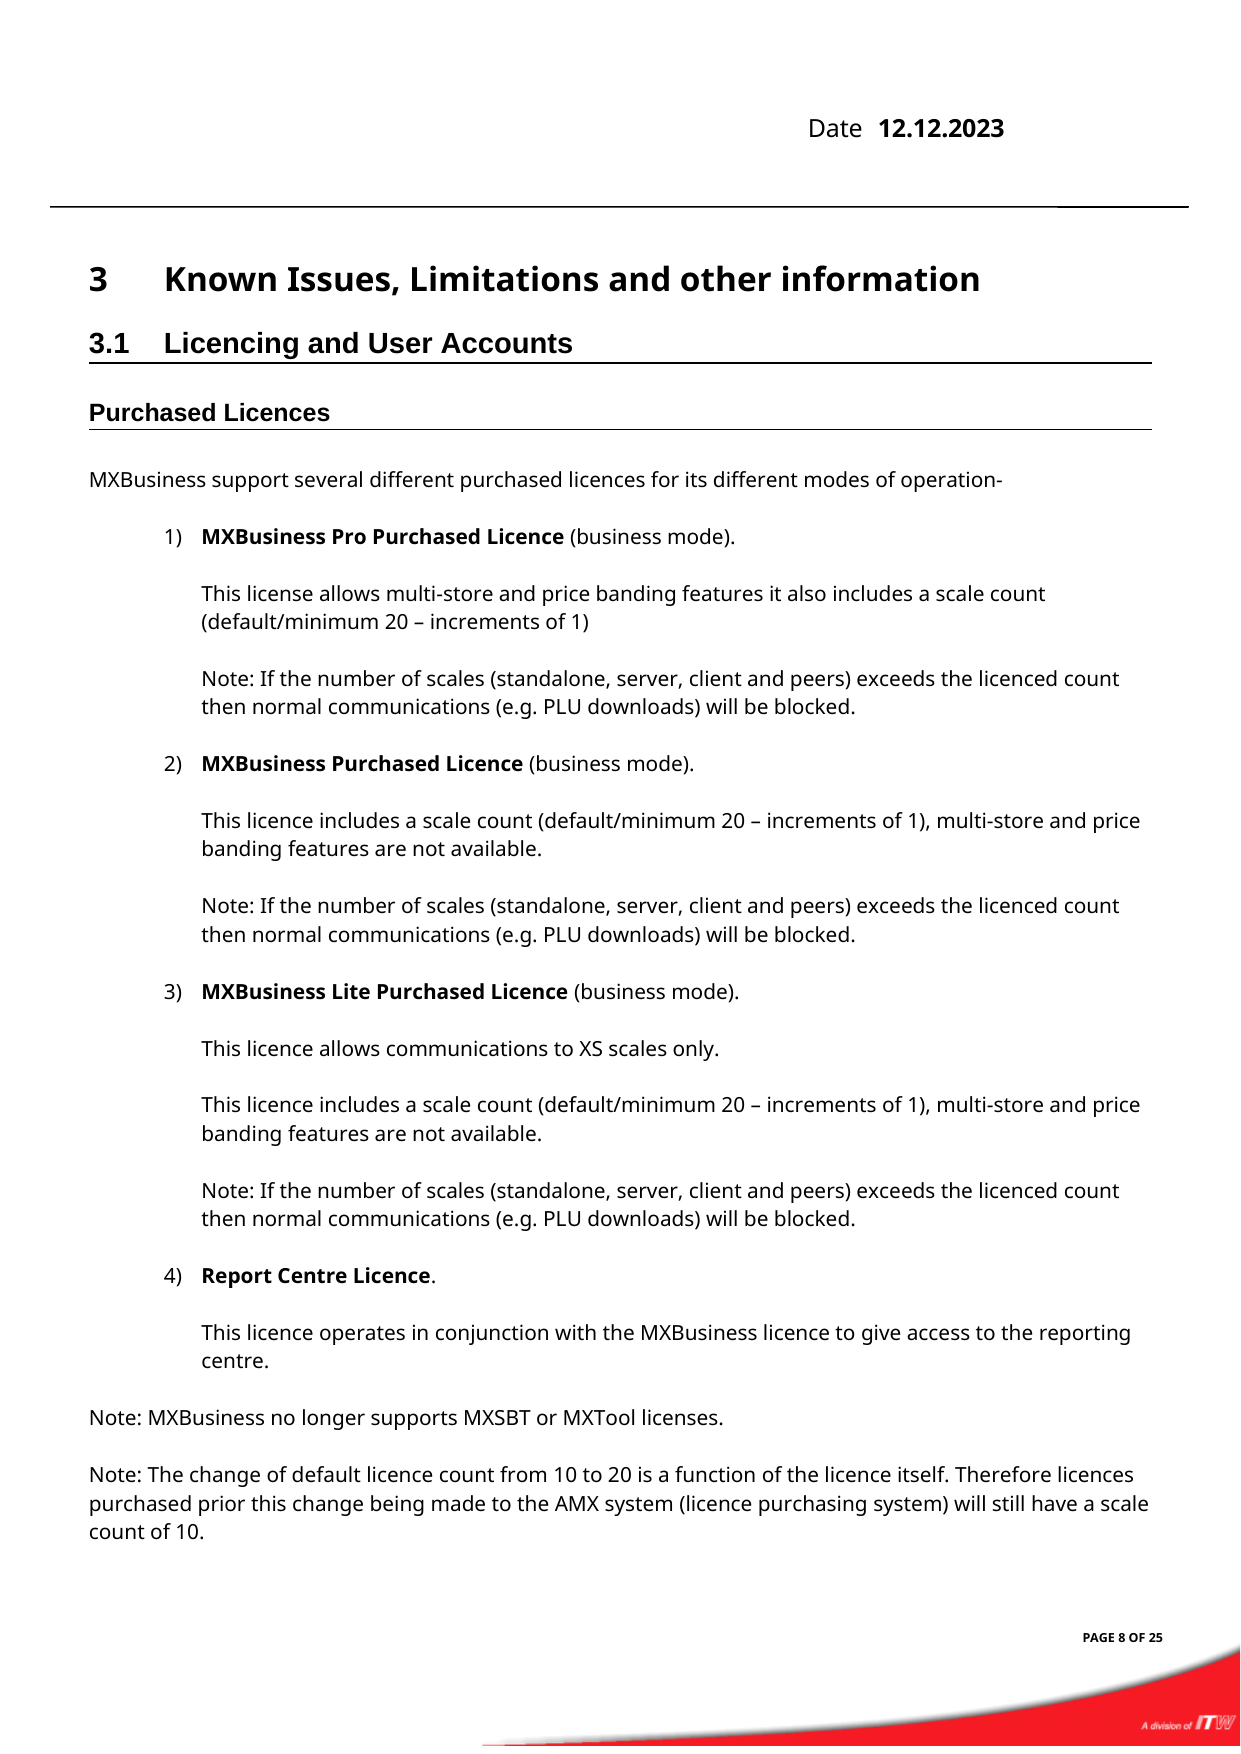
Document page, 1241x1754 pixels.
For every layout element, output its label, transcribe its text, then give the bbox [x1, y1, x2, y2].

list MXBusiness Purchased Licence (business mode). [164, 749, 1152, 778]
picture [190, 1634, 1241, 1746]
list MXBusiness Lite Purchased Licence (business mode). [164, 977, 1152, 1005]
subtitle Purchased Licences [89, 398, 1152, 429]
text Note: MXBusiness no longer supports MXSBT or MXTool licenses. [89, 1403, 1152, 1432]
list This licence allows communications to XS scales only. [201, 1034, 1152, 1062]
list Note: If the number of scales (standalone, server, client and peers) exceeds the licenced count then normal communications (e.g. PLU downloads) will be blocked. [201, 664, 1152, 721]
list This licence includes a scale count (default/minimum 20 – increments of 1), multi-store and price banding features are not available. [201, 806, 1152, 863]
list This licence includes a scale count (default/minimum 20 – increments of 1), multi-store and price banding features are not available. [201, 1091, 1152, 1147]
list MXBusiness Pro Purchased Licence (business mode). [164, 522, 1152, 550]
list Note: If the number of scales (standalone, server, client and peers) exceeds the licenced count then normal communications (e.g. PLU downloads) will be blocked. [201, 1176, 1152, 1233]
text Note: The change of default licence count from 10 to 20 is a function of the licence itself. Therefore licences purchased prior this change being made to the AMX system (licence purchasing system) will still have a scale count of 10. [89, 1460, 1152, 1546]
list This license allows multi-store and price banding features it also includes a scale count (default/minimum 20 – increments of 1) [201, 579, 1152, 636]
subtitle Known Issues, Limitations and other information [89, 256, 1152, 302]
subtitle Licencing and User Accounts [89, 327, 1152, 362]
list Report Centre Licence. [164, 1261, 1152, 1289]
list Note: If the number of scales (standalone, server, client and peers) exceeds the licenced count then normal communications (e.g. PLU downloads) will be blocked. [201, 891, 1152, 948]
text MXBusiness support several different purchased licences for its different modes of operation- [89, 465, 1152, 493]
list This licence operates in conjunction with the MXBusiness licence to give access to the reporting centre. [201, 1318, 1152, 1375]
